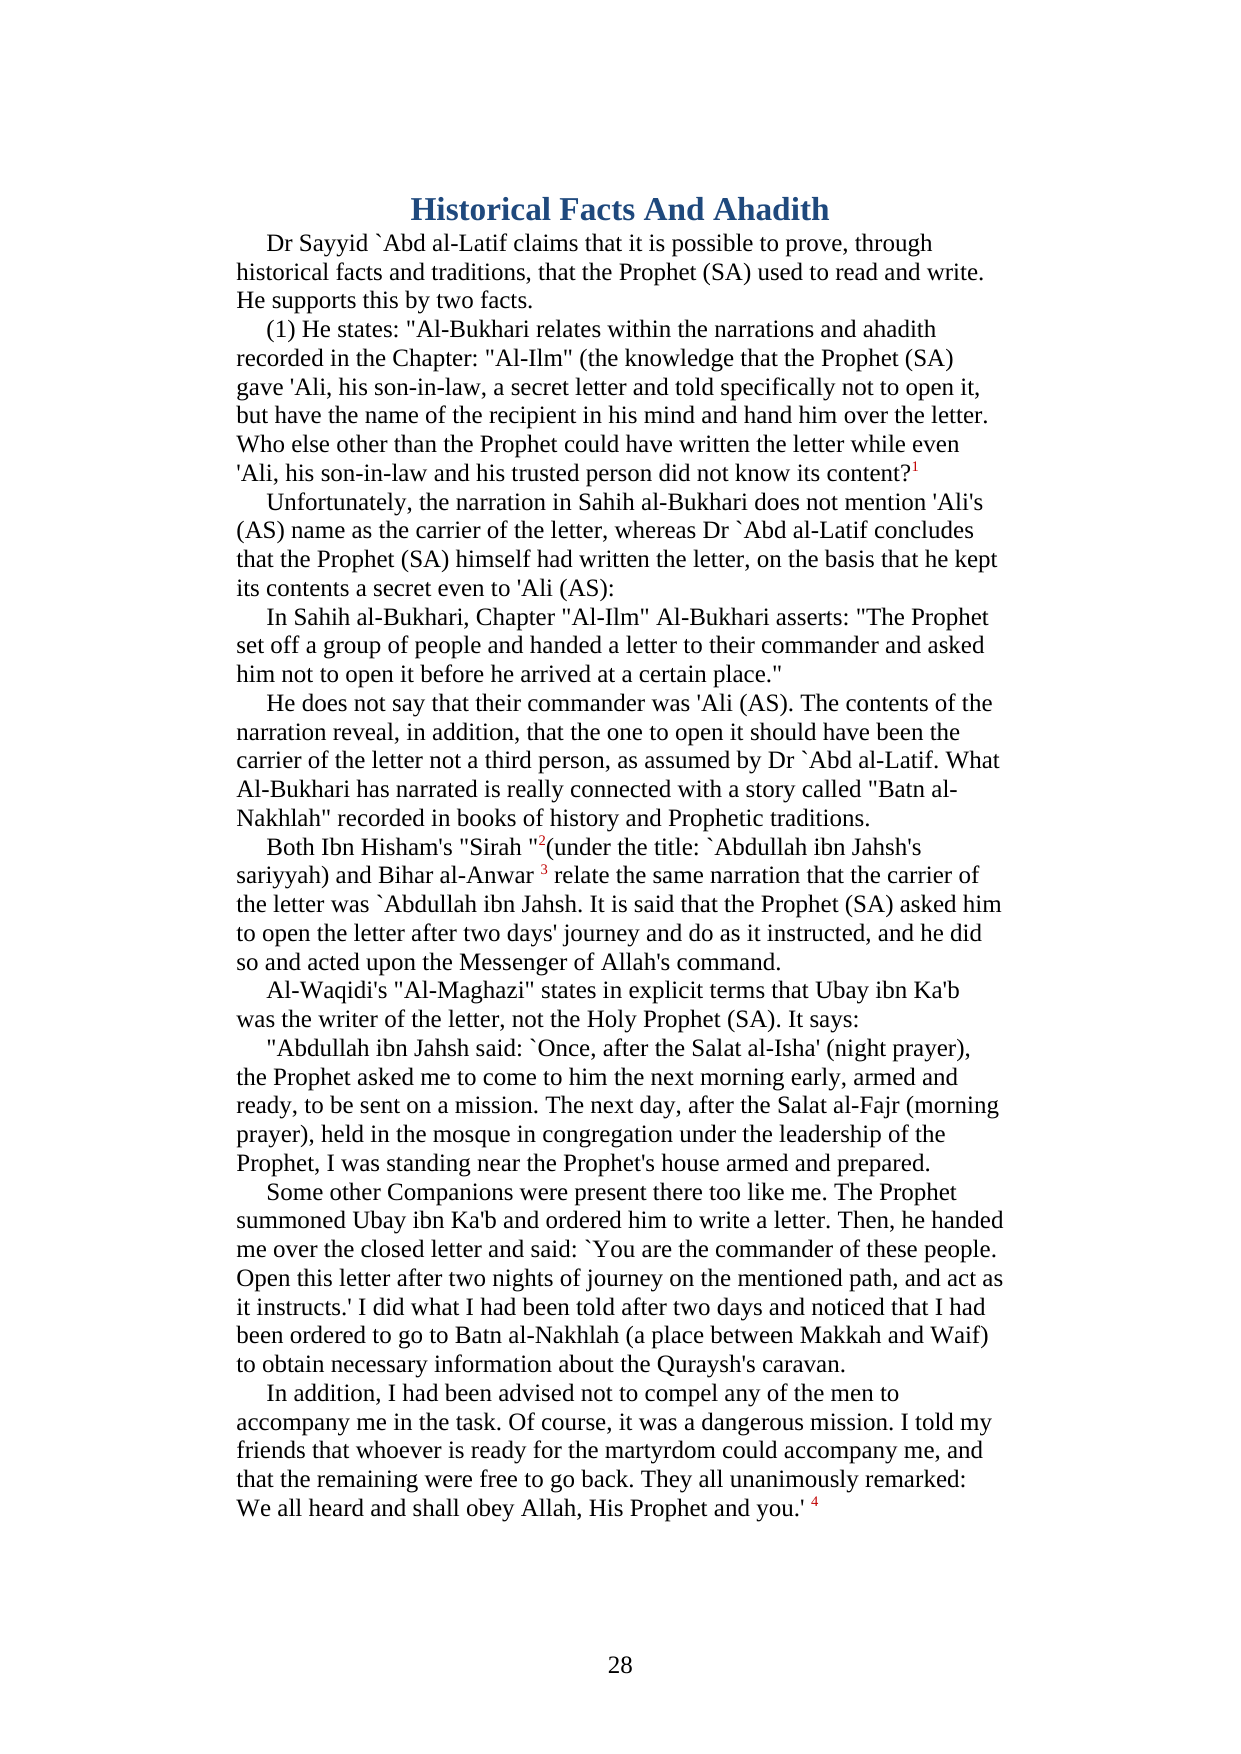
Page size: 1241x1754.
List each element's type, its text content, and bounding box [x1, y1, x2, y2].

text Al-Waqidi's "Al-Maghazi" states in explicit terms that Ubay ibn Ka'b was the writer of the letter, not the Holy Prophet (SA). It says: [236, 976, 1004, 1033]
text In Sahih al-Bukhari, Chapter "Al-Ilm" Al-Bukhari asserts: "The Prophet set off a group of people and handed a letter to their commander and asked him not to open it before he arrived at a certain place." [236, 602, 1004, 688]
text Both Ibn Hisham's "Sirah "2(under the title: `Abdullah ibn Jahsh's sariyyah) and Bihar al-Anwar 3 relate the same narration that the carrier of the letter was `Abdullah ibn Jahsh. It is said that the Prophet (SA) asked him to open the letter after two days' journey and do as it instructed, and he did so and acted upon the Messenger of Allah's command. [236, 832, 1004, 976]
text In addition, I had been advised not to compel any of the men to accompany me in the task. Of course, it was a dangerous mission. I told my friends that whoever is ready for the martyrdom could accompany me, and that the remaining were free to go back. They all unanimously remarked: We all heard and shall obey Allah, His Prophet and you.' 4 [236, 1378, 1004, 1522]
text He does not say that their commander was 'Ali (AS). The contents of the narration reveal, in addition, that the one to open it should have been the carrier of the letter not a third person, as assumed by Dr `Abd al-Latif. What Al-Bukhari has narrated is really connected with a story called "Batn al-Nakhlah" recorded in books of history and Prophetic traditions. [236, 688, 1004, 832]
text (1) He states: "Al-Bukhari relates within the narrations and ahadith recorded in the Chapter: "Al-Ilm" (the knowledge that the Prophet (SA) gave 'Ali, his son-in-law, a secret letter and told specifically not to open it, but have the name of the recipient in his mind and hand him over the letter. Who else other than the Prophet could have written the letter while even 'Ali, his son-in-law and his trusted person did not know its content?1 [236, 314, 1004, 487]
text "Abdullah ibn Jahsh said: `Once, after the Salat al-Isha' (night prayer), the Prophet asked me to come to him the next morning early, armed and ready, to be sent on a mission. The next day, after the Salat al-Fajr (morning prayer), held in the mosque in congregation under the leadership of the Prophet, I was standing near the Prophet's house armed and prepared. [236, 1033, 1004, 1177]
text Unfortunately, the narration in Sahih al-Bukhari does not mention 'Ali's (AS) name as the carrier of the letter, whereas Dr `Abd al-Latif concludes that the Prophet (SA) himself had written the letter, on the basis that he kept its contents a secret even to 'Ali (AS): [236, 487, 1004, 602]
text Some other Companions were present there too like me. The Prophet summoned Ubay ibn Ka'b and ordered him to write a letter. Then, he handed me over the closed letter and said: `You are the commander of these people. Open this letter after two nights of journey on the mentioned path, and act as it instructs.' I did what I had been told after two days and noticed that I had been ordered to go to Batn al-Nakhlah (a place between Makkah and Waif) to obtain necessary information about the Quraysh's caravan. [236, 1177, 1004, 1378]
subtitle Historical Facts And Ahadith [236, 190, 1004, 228]
text Dr Sayyid `Abd al-Latif claims that it is possible to prove, through historical facts and traditions, that the Prophet (SA) used to read and write. He supports this by two facts. [236, 228, 1004, 314]
